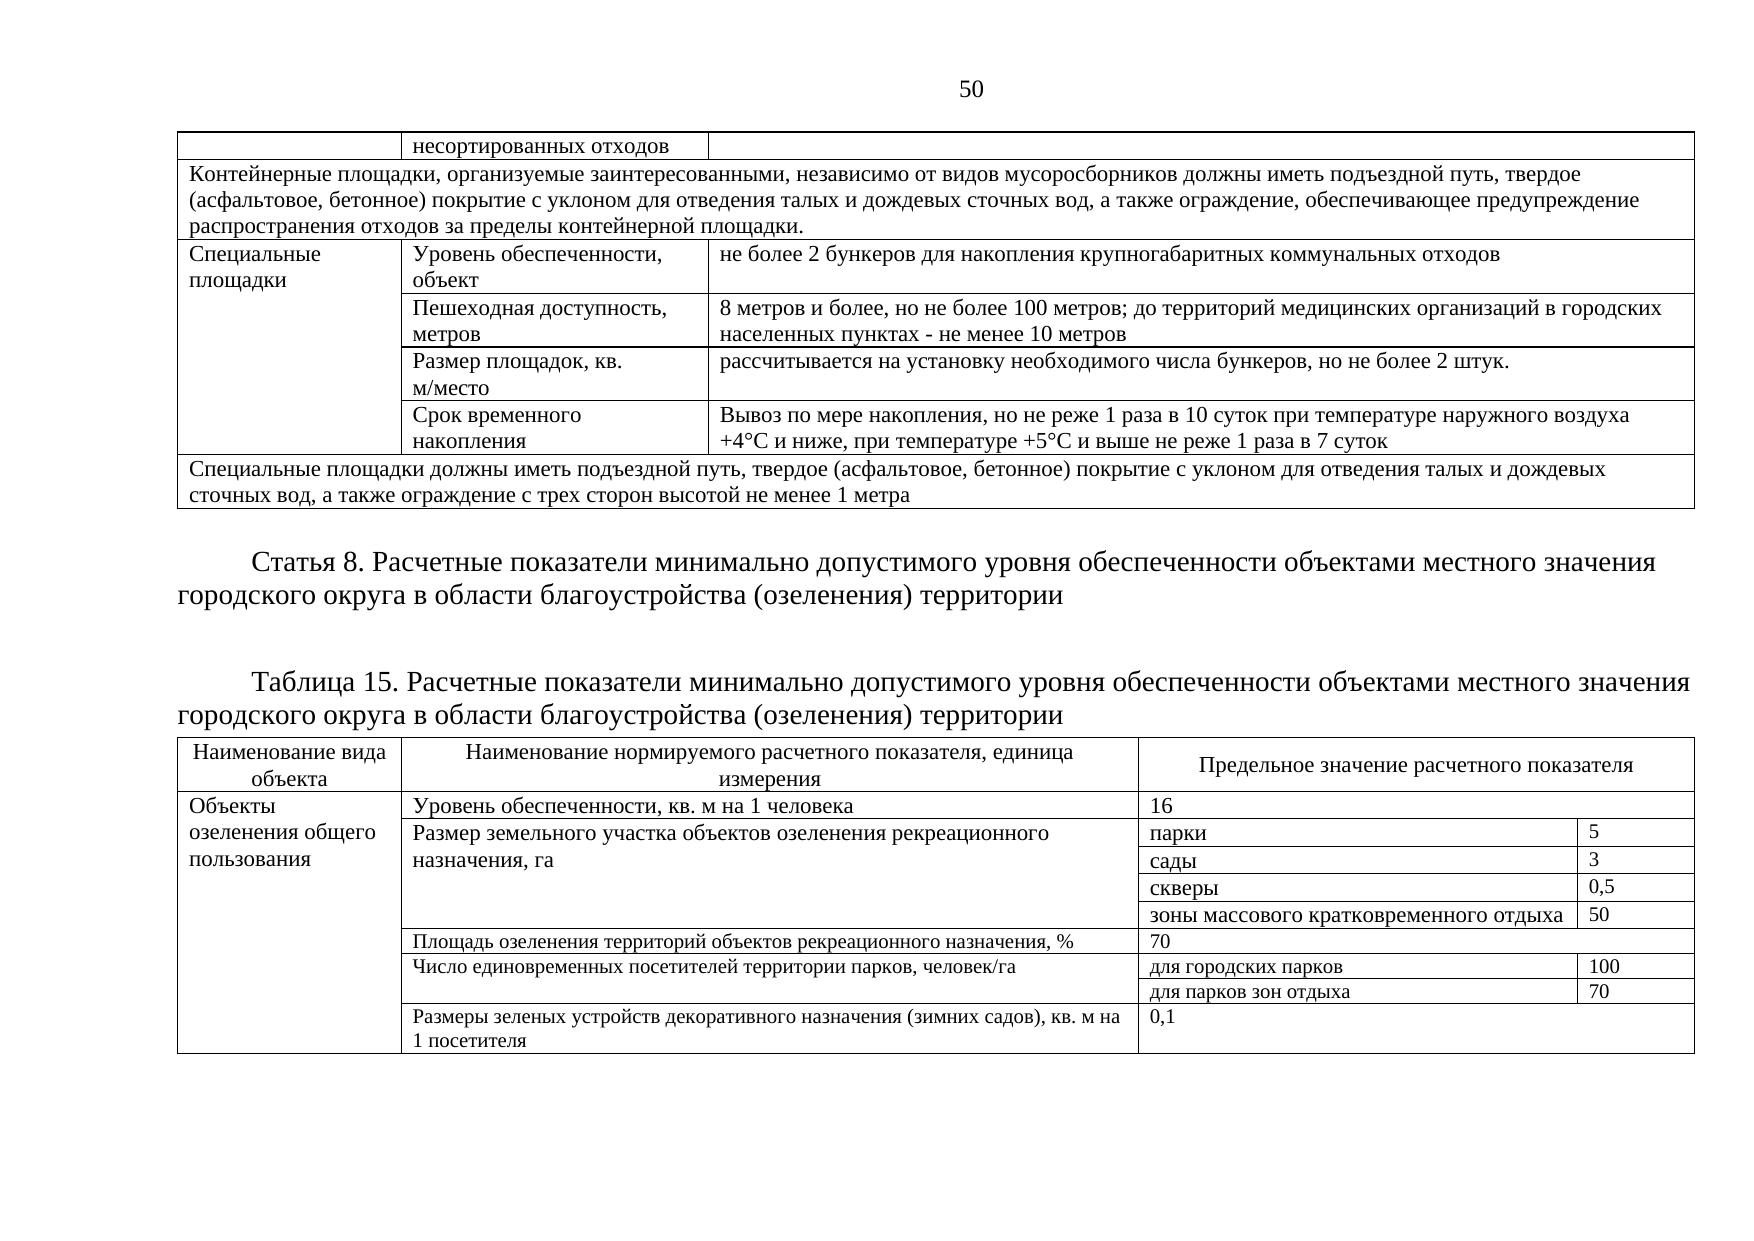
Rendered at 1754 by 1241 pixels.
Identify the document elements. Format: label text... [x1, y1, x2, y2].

table_cell 70 [1578, 979, 1694, 1003]
table_cell не более 2 бункеров для накопления крупногабаритных коммунальных отходов [709, 240, 1694, 293]
table_cell парки [1139, 819, 1577, 846]
table_cell зоны массового кратковременного отдыха [1139, 902, 1577, 928]
table_cell Размеры зеленых устройств декоративного назначения (зимних садов), кв. м на 1 посетителя [402, 1004, 1138, 1052]
table_cell Вывоз по мере накопления, но не реже 1 раза в 10 суток при температуре наружного воздуха +4°C и ниже, при температуре +5°C и выше не реже 1 раза в 7 суток [709, 401, 1694, 454]
subtitle Статья 8. Расчетные показатели минимально допустимого уровня обеспеченности объектами местного значения городского округа в области благоустройства (озеленения) территории [177, 544, 1695, 611]
table_cell Уровень обеспеченности, кв. м на 1 человека [402, 792, 1138, 818]
table_cell рассчитывается на установку необходимого числа бункеров, но не более 2 штук. [709, 348, 1694, 400]
table_cell Объекты озеленения общего пользования [178, 792, 401, 1052]
table_cell 3 [1578, 847, 1694, 873]
table_header Наименование вида объекта [178, 738, 401, 791]
table_cell Площадь озеленения территорий объектов рекреационного назначения, % [402, 929, 1138, 953]
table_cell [709, 133, 1694, 159]
table_cell Размер площадок, кв. м/место [402, 348, 708, 400]
table_cell Срок временного накопления [402, 401, 708, 454]
table_cell для парков зон отдыха [1139, 979, 1577, 1003]
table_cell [402, 133, 708, 159]
table_cell 8 метров и более, но не более 100 метров; до территорий медицинских организаций в городских населенных пунктах - не менее 10 метров [709, 294, 1694, 346]
table_cell для городских парков [1139, 954, 1577, 978]
table_header Предельное значение расчетного показателя [1139, 738, 1694, 791]
table_cell 70 [1139, 929, 1694, 953]
table_cell Уровень обеспеченности, объект [402, 240, 708, 293]
table_cell Размер земельного участка объектов озеленения рекреационного назначения, га [402, 819, 1138, 928]
table_header Наименование нормируемого расчетного показателя, единица измерения [402, 738, 1138, 791]
table_cell скверы [1139, 874, 1577, 901]
table_cell 50 [1578, 902, 1694, 928]
table_cell 5 [1578, 819, 1694, 846]
table_cell 0,5 [1578, 874, 1694, 901]
table_cell Контейнерные площадки, организуемые заинтересованными, независимо от видов мусоросборников должны иметь подъездной путь, твердое (асфальтовое, бетонное) покрытие с уклоном для отведения талых и дождевых сточных вод, а также ограждение, обеспечивающее предупреждение распространения отходов за пределы контейнерной площадки. [178, 160, 1694, 239]
table_cell 0,1 [1139, 1004, 1694, 1052]
table_cell Специальные площадки [178, 240, 401, 454]
table_cell 16 [1139, 792, 1694, 818]
table_cell Пешеходная доступность, метров [402, 294, 708, 346]
table_cell Число единовременных посетителей территории парков, человек/га [402, 954, 1138, 1003]
table_cell сады [1139, 847, 1577, 873]
table_cell 100 [1578, 954, 1694, 978]
table_cell Специальные площадки должны иметь подъездной путь, твердое (асфальтовое, бетонное) покрытие с уклоном для отведения талых и дождевых сточных вод, а также ограждение с трех сторон высотой не менее 1 метра [178, 455, 1694, 508]
text Таблица 15. Расчетные показатели минимально допустимого уровня обеспеченности объектами местного значения городского округа в области благоустройства (озеленения) территории [177, 664, 1695, 731]
